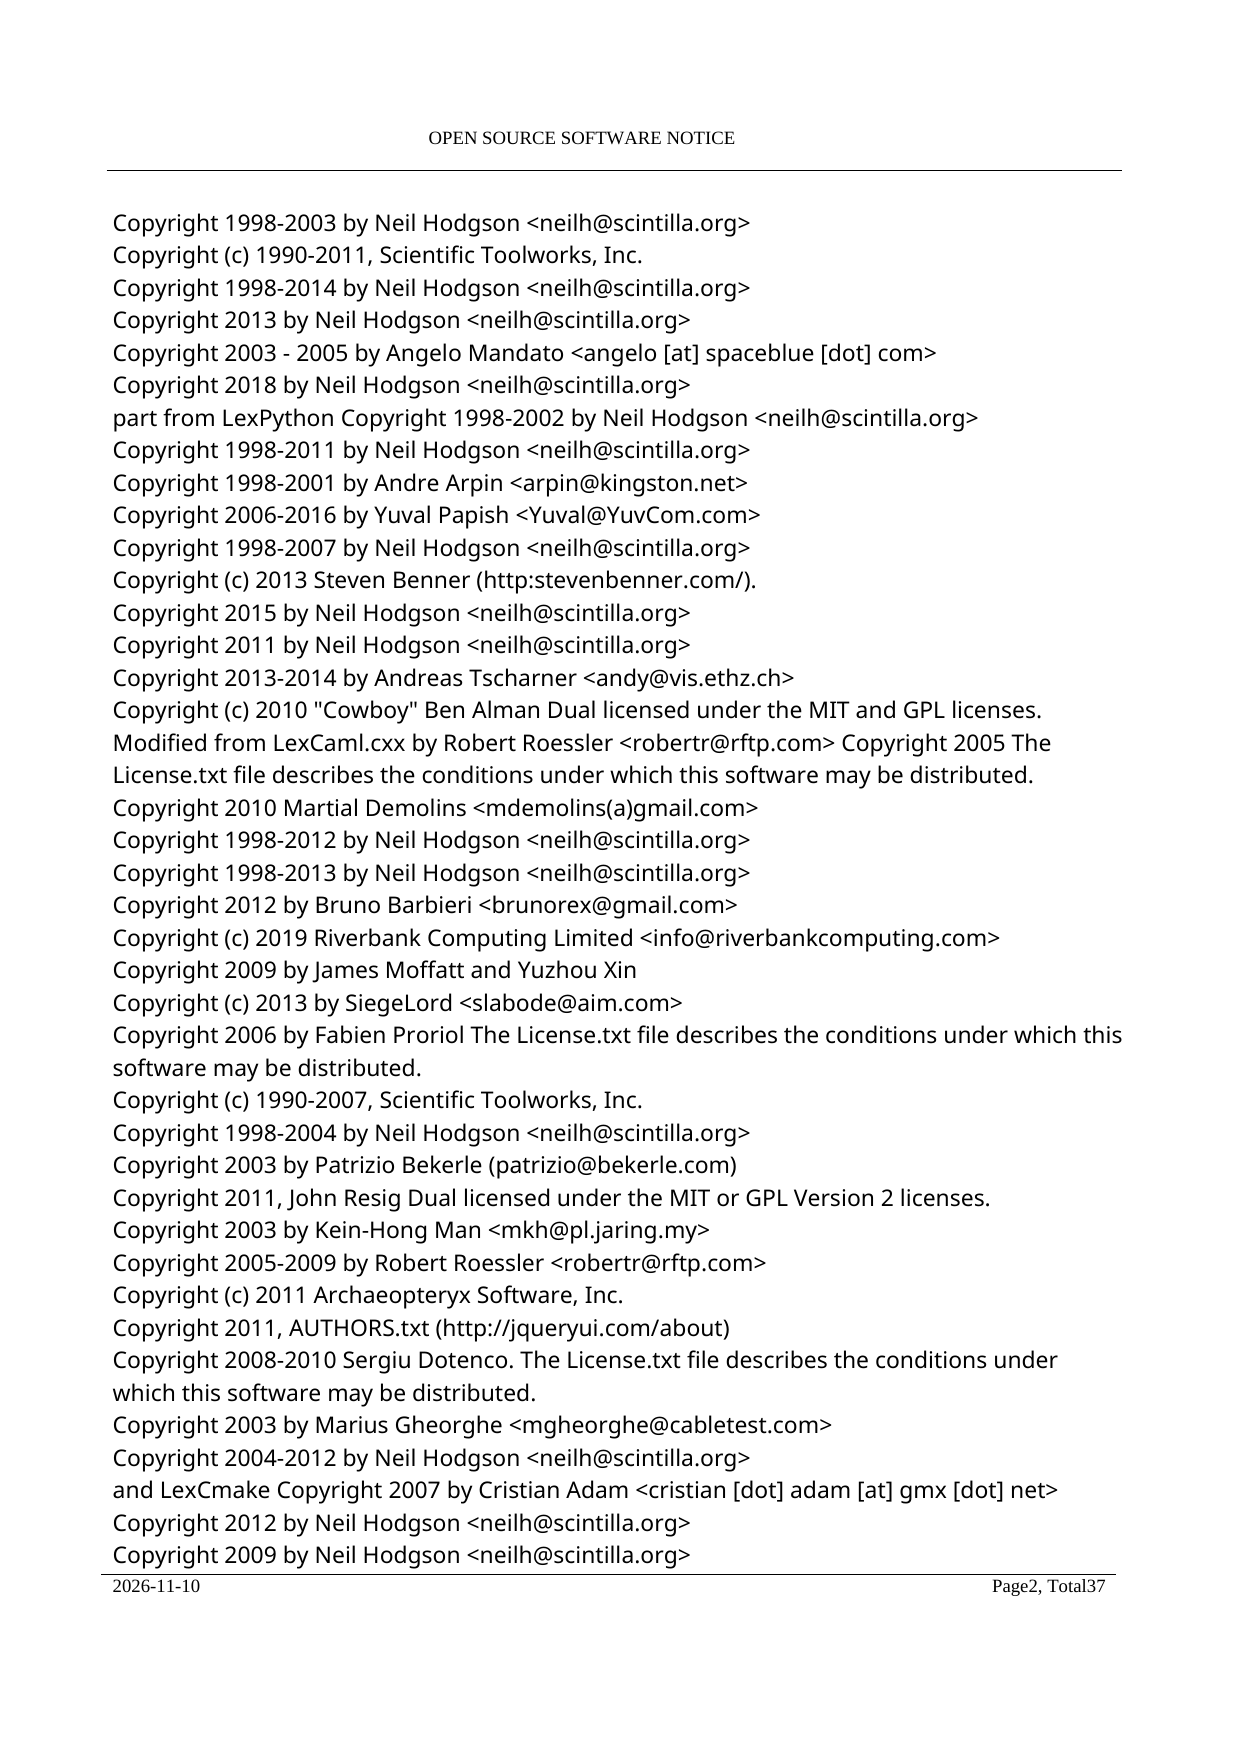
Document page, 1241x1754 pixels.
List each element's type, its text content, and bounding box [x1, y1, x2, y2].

text Copyright 2011, John Resig Dual licensed under the MIT or GPL Version 2 licenses. [112, 1181, 1128, 1214]
text Copyright 1998-2003 by Neil Hodgson <neilh@scintilla.org> [112, 206, 1128, 239]
text Copyright (c) 2013 by SiegeLord <slabode@aim.com> [112, 986, 1128, 1019]
text Copyright 2006 by Fabien Proriol The License.txt file describes the conditions under which this software may be distributed. [112, 1019, 1128, 1084]
text Copyright 2011 by Neil Hodgson <neilh@scintilla.org> [112, 629, 1128, 661]
text Copyright 2008-2010 Sergiu Dotenco. The License.txt file describes the conditions under which this software may be distributed. [112, 1344, 1128, 1409]
text Copyright 2013 by Neil Hodgson <neilh@scintilla.org> [112, 304, 1128, 336]
text Copyright 2003 by Patrizio Bekerle (patrizio@bekerle.com) [112, 1149, 1128, 1181]
text Copyright 1998-2011 by Neil Hodgson <neilh@scintilla.org> [112, 434, 1128, 466]
text Modified from LexCaml.cxx by Robert Roessler <robertr@rftp.com> Copyright 2005 The License.txt file describes the conditions under which this software may be distributed. [112, 726, 1128, 791]
text Copyright 2005-2009 by Robert Roessler <robertr@rftp.com> [112, 1246, 1128, 1279]
text Copyright 2009 by James Moffatt and Yuzhou Xin [112, 954, 1128, 986]
text Copyright (c) 1990-2007, Scientific Toolworks, Inc. [112, 1084, 1128, 1116]
text Copyright (c) 1990-2011, Scientific Toolworks, Inc. [112, 239, 1128, 271]
text part from LexPython Copyright 1998-2002 by Neil Hodgson <neilh@scintilla.org> [112, 401, 1128, 434]
text Copyright 2003 by Marius Gheorghe <mgheorghe@cabletest.com> [112, 1409, 1128, 1441]
text Copyright (c) 2013 Steven Benner (http:stevenbenner.com/). [112, 564, 1128, 596]
text and LexCmake Copyright 2007 by Cristian Adam <cristian [dot] adam [at] gmx [dot] net> [112, 1474, 1128, 1506]
text Copyright 2006-2016 by Yuval Papish <Yuval@YuvCom.com> [112, 499, 1128, 531]
text Copyright 2012 by Bruno Barbieri <brunorex@gmail.com> [112, 889, 1128, 921]
text Copyright 1998-2014 by Neil Hodgson <neilh@scintilla.org> [112, 271, 1128, 304]
text Copyright (c) 2010 "Cowboy" Ben Alman Dual licensed under the MIT and GPL licenses. [112, 694, 1128, 726]
text Copyright 2015 by Neil Hodgson <neilh@scintilla.org> [112, 596, 1128, 629]
text Copyright 2011, AUTHORS.txt (http://jqueryui.com/about) [112, 1311, 1128, 1344]
text Copyright 2018 by Neil Hodgson <neilh@scintilla.org> [112, 369, 1128, 401]
text Copyright (c) 2011 Archaeopteryx Software, Inc. [112, 1279, 1128, 1311]
text Copyright 2013-2014 by Andreas Tscharner <andy@vis.ethz.ch> [112, 661, 1128, 694]
text Copyright 1998-2004 by Neil Hodgson <neilh@scintilla.org> [112, 1116, 1128, 1149]
text Copyright 1998-2007 by Neil Hodgson <neilh@scintilla.org> [112, 531, 1128, 564]
text Copyright 2004-2012 by Neil Hodgson <neilh@scintilla.org> [112, 1441, 1128, 1474]
text Copyright 1998-2001 by Andre Arpin <arpin@kingston.net> [112, 466, 1128, 499]
text Copyright 2010 Martial Demolins <mdemolins(a)gmail.com> [112, 791, 1128, 824]
text Copyright 1998-2013 by Neil Hodgson <neilh@scintilla.org> [112, 856, 1128, 889]
text Copyright 1998-2012 by Neil Hodgson <neilh@scintilla.org> [112, 824, 1128, 856]
text Copyright (c) 2019 Riverbank Computing Limited <info@riverbankcomputing.com> [112, 921, 1128, 954]
text Copyright 2003 - 2005 by Angelo Mandato <angelo [at] spaceblue [dot] com> [112, 336, 1128, 369]
text Copyright 2003 by Kein-Hong Man <mkh@pl.jaring.my> [112, 1214, 1128, 1246]
text Copyright 2012 by Neil Hodgson <neilh@scintilla.org> [112, 1506, 1128, 1539]
text Copyright 2009 by Neil Hodgson <neilh@scintilla.org> [112, 1539, 1128, 1571]
